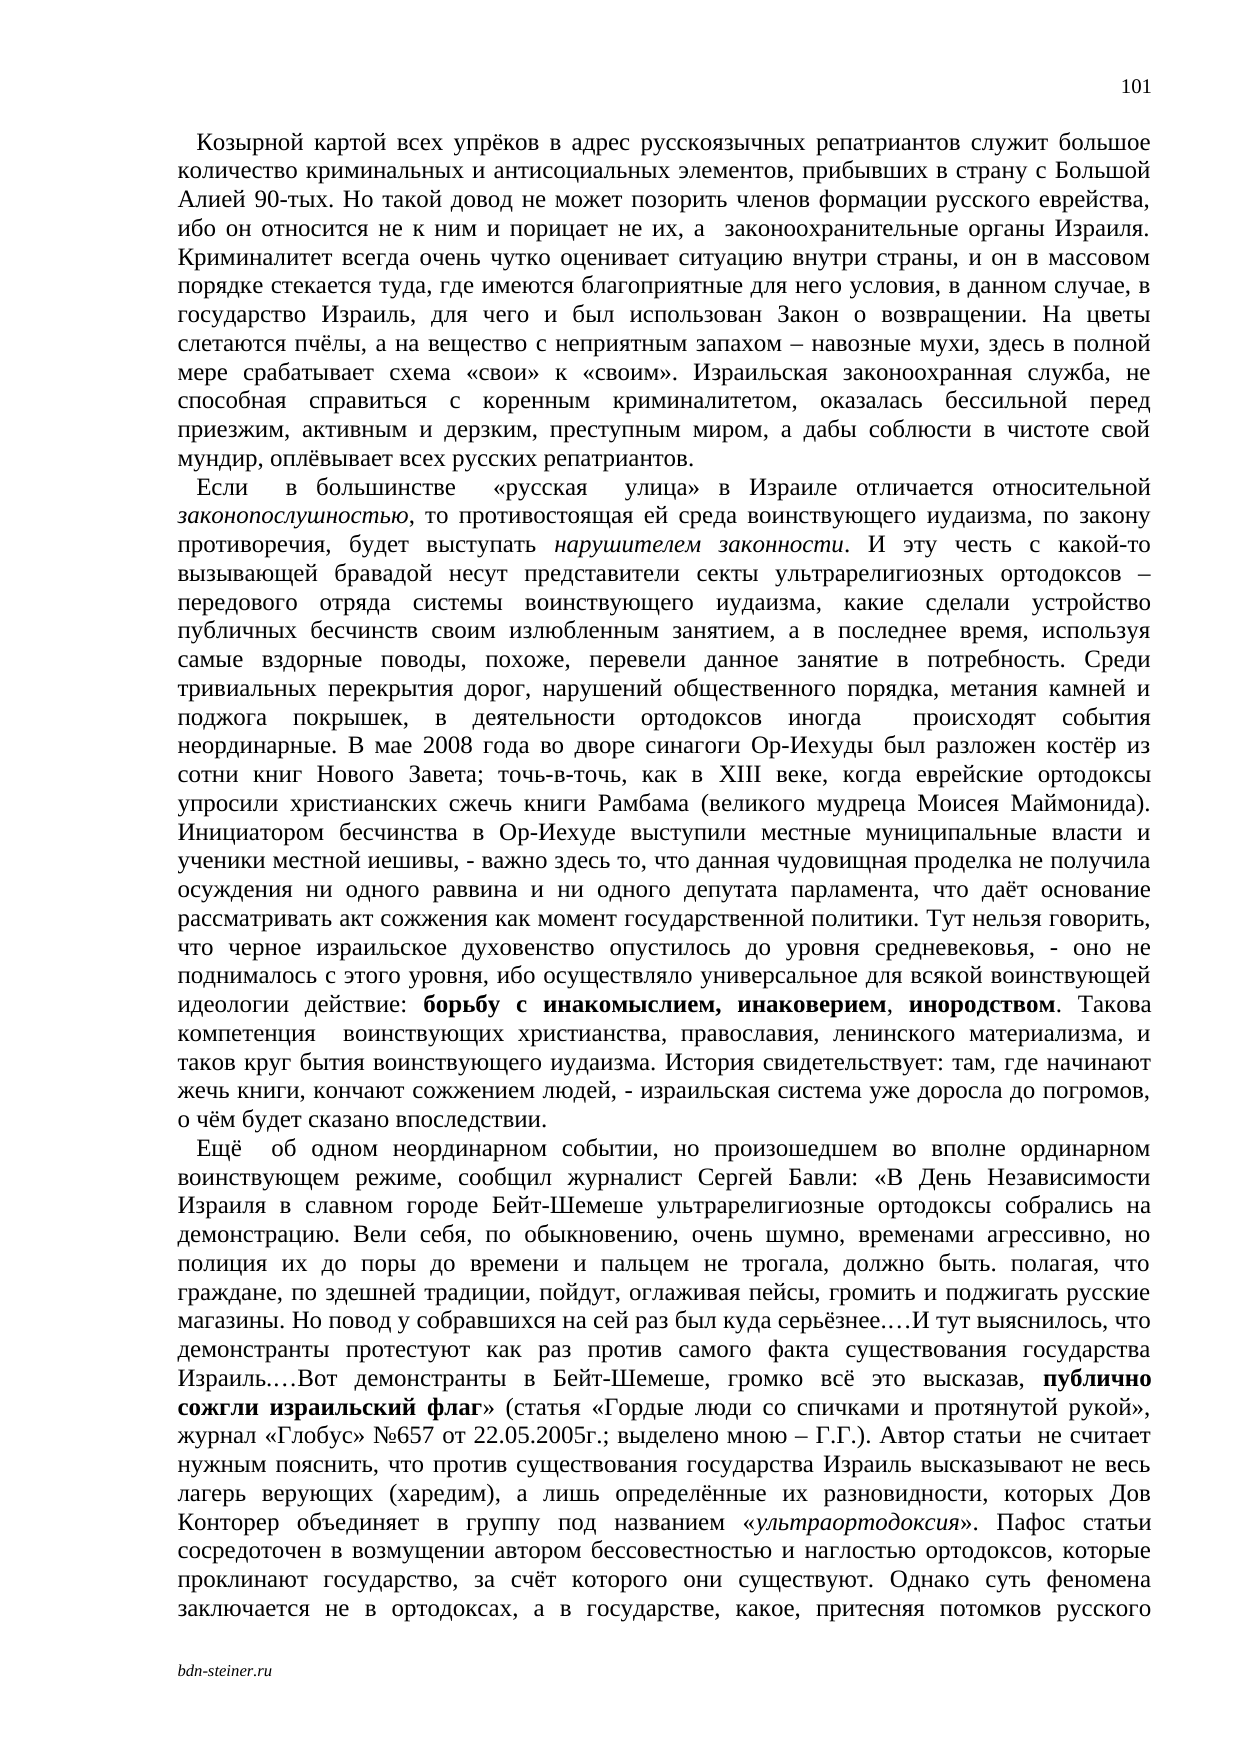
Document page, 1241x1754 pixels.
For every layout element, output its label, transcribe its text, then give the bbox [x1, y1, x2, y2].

text Если в большинстве «русская улица» в Израиле отличается относительной законопослушностью, то противостоящая ей среда воинствующего иудаизма, по закону противоречия, будет выступать нарушителем законности. И эту честь с какой-то вызывающей бравадой несут представители секты ультрарелигиозных ортодоксов – передового отряда системы воинствующего иудаизма, какие сделали устройство публичных бесчинств своим излюбленным занятием, а в последнее время, используя самые вздорные поводы, похоже, перевели данное занятие в потребность. Среди тривиальных перекрытия дорог, нарушений общественного порядка, метания камней и поджога покрышек, в деятельности ортодоксов иногда происходят события неординарные. В мае 2008 года во дворе синагоги Ор-Иехуды был разложен костёр из сотни книг Нового Завета; точь-в-точь, как в XIII веке, когда еврейские ортодоксы упросили христианских сжечь книги Рамбама (великого мудреца Моисея Маймонида). Инициатором бесчинства в Ор-Иехуде выступили местные муниципальные власти и ученики местной иешивы, - важно здесь то, что данная чудовищная проделка не получила осуждения ни одного раввина и ни одного депутата парламента, что даёт основание рассматривать акт сожжения как момент государственной политики. Тут нельзя говорить, что черное израильское духовенство опустилось до уровня средневековья, - оно не поднималось с этого уровня, ибо осуществляло универсальное для всякой воинствующей идеологии действие: борьбу с инакомыслием, инаковерием, инородством. Такова компетенция воинствующих христианства, православия, ленинского материализма, и таков круг бытия воинствующего иудаизма. История свидетельствует: там, где начинают жечь книги, кончают сожжением людей, - израильская система уже доросла до погромов, о чём будет сказано впоследствии. [177, 472, 1152, 1133]
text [177, 1133, 1152, 1622]
text Козырной картой всех упрёков в адрес русскоязычных репатриантов служит большое количество криминальных и антисоциальных элементов, прибывших в страну с Большой Алией 90-тых. Но такой довод не может позорить членов формации русского еврейства, ибо он относится не к ним и порицает не их, а законоохранительные органы Израиля. Криминалитет всегда очень чутко оценивает ситуацию внутри страны, и он в массовом порядке стекается туда, где имеются благоприятные для него условия, в данном случае, в государство Израиль, для чего и был использован Закон о возвращении. На цветы слетаются пчёлы, а на вещество с неприятным запахом – навозные мухи, здесь в полной мере срабатывает схема «свои» к «своим». Израильская законоохранная служба, не способная справиться с коренным криминалитетом, оказалась бессильной перед приезжим, активным и дерзким, преступным миром, а дабы соблюсти в чистоте свой мундир, оплёвывает всех русских репатриантов. [177, 127, 1152, 472]
